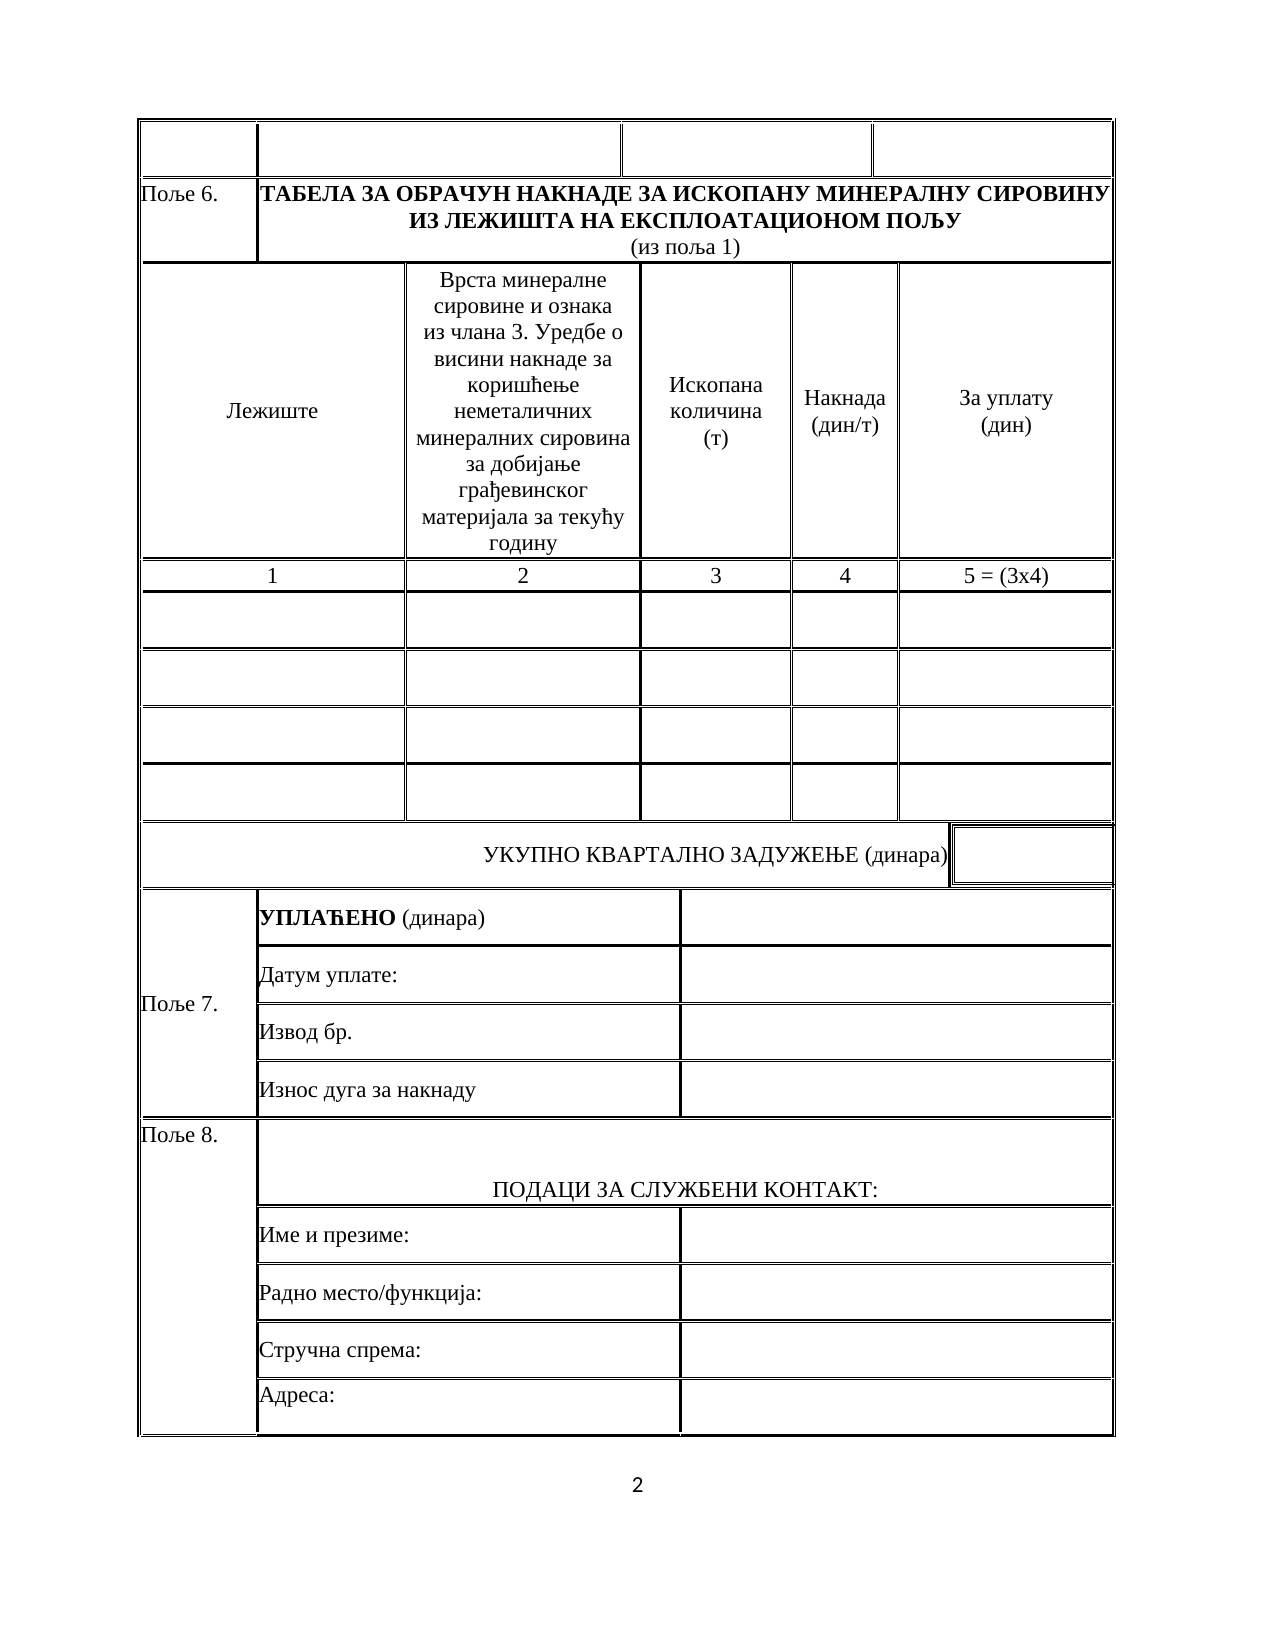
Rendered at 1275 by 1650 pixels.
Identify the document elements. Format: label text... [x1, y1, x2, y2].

table_cell [680, 887, 1114, 944]
table_cell [139, 705, 406, 762]
table_cell [407, 651, 639, 705]
table_cell [680, 1377, 1114, 1434]
table_cell [141, 647, 404, 705]
table_cell [900, 762, 1112, 819]
table_cell Ископана количина (т) [642, 264, 790, 557]
table_cell 5 = (3x4) [900, 557, 1113, 590]
table_cell [682, 1319, 1113, 1377]
table_cell [407, 765, 639, 819]
table_cell [642, 593, 790, 647]
table_cell [682, 1204, 1113, 1262]
table_cell [680, 1262, 1114, 1319]
table_cell [793, 651, 897, 705]
table_cell ПОДАЦИ ЗА СЛУЖБЕНИ КОНТАКТ: [259, 1116, 1113, 1204]
table_cell Радно место/функција: [259, 1265, 679, 1319]
table_cell Поље 6. [139, 176, 257, 261]
table_cell Поље 7. [139, 887, 257, 1116]
table_cell Стручна спрема: [259, 1323, 679, 1377]
table_cell Име и презиме: [259, 1208, 679, 1262]
table_cell [407, 593, 639, 647]
table_cell [642, 765, 790, 819]
table_cell 1 [141, 557, 404, 590]
table_cell [257, 122, 621, 176]
table_cell 4 [793, 561, 897, 590]
table_cell [793, 593, 897, 647]
table_cell [899, 705, 1114, 762]
table_cell [793, 708, 897, 762]
table_cell [642, 651, 790, 705]
table_cell [407, 708, 639, 762]
table_cell Накнада (дин/т) [793, 264, 897, 557]
table_cell [680, 1059, 1114, 1116]
table_cell Адреса: [257, 1380, 680, 1434]
table_cell 2 [407, 561, 639, 590]
table_cell [682, 944, 1112, 1001]
table_cell Износ дуга за накнаду [259, 1062, 679, 1116]
table_cell [900, 590, 1112, 647]
table_cell Извод бр. [259, 1005, 679, 1059]
table_cell ТАБЕЛА ЗА ОБРАЧУН НАКНАДЕ ЗА ИСКОПАНУ МИНЕРАЛНУ СИРОВИНУ ИЗ ЛЕЖИШТА НА ЕКСПЛОАТАЦИОНОМ ПОЉУ (из поља 1) [257, 176, 1114, 261]
table_cell УКУПНО КВАРТАЛНО ЗАДУЖЕЊЕ (динара) [141, 820, 948, 887]
table_cell [682, 1001, 1113, 1059]
table_cell [873, 118, 1114, 176]
table_cell [621, 122, 872, 176]
table_cell Врста минералне сировине и ознака из члана 3. Уредбе o висини накнаде за коришћење неметаличних минералних сировина за добијање грађевинског материјала за текућу годину [407, 264, 639, 557]
table_cell За уплату (дин) [900, 261, 1112, 557]
table_cell [793, 765, 897, 819]
table_cell [955, 828, 1112, 882]
table_cell УПЛАЋЕНО (динара) [259, 890, 679, 944]
table_cell [141, 762, 404, 819]
table_cell [141, 590, 404, 647]
table_cell Датум уплате: [259, 947, 679, 1001]
table_cell [642, 708, 790, 762]
table_cell [900, 647, 1113, 705]
table_cell Лежиште [141, 261, 404, 557]
table_cell 3 [642, 561, 790, 590]
table_cell Поље 8. [141, 1116, 257, 1434]
